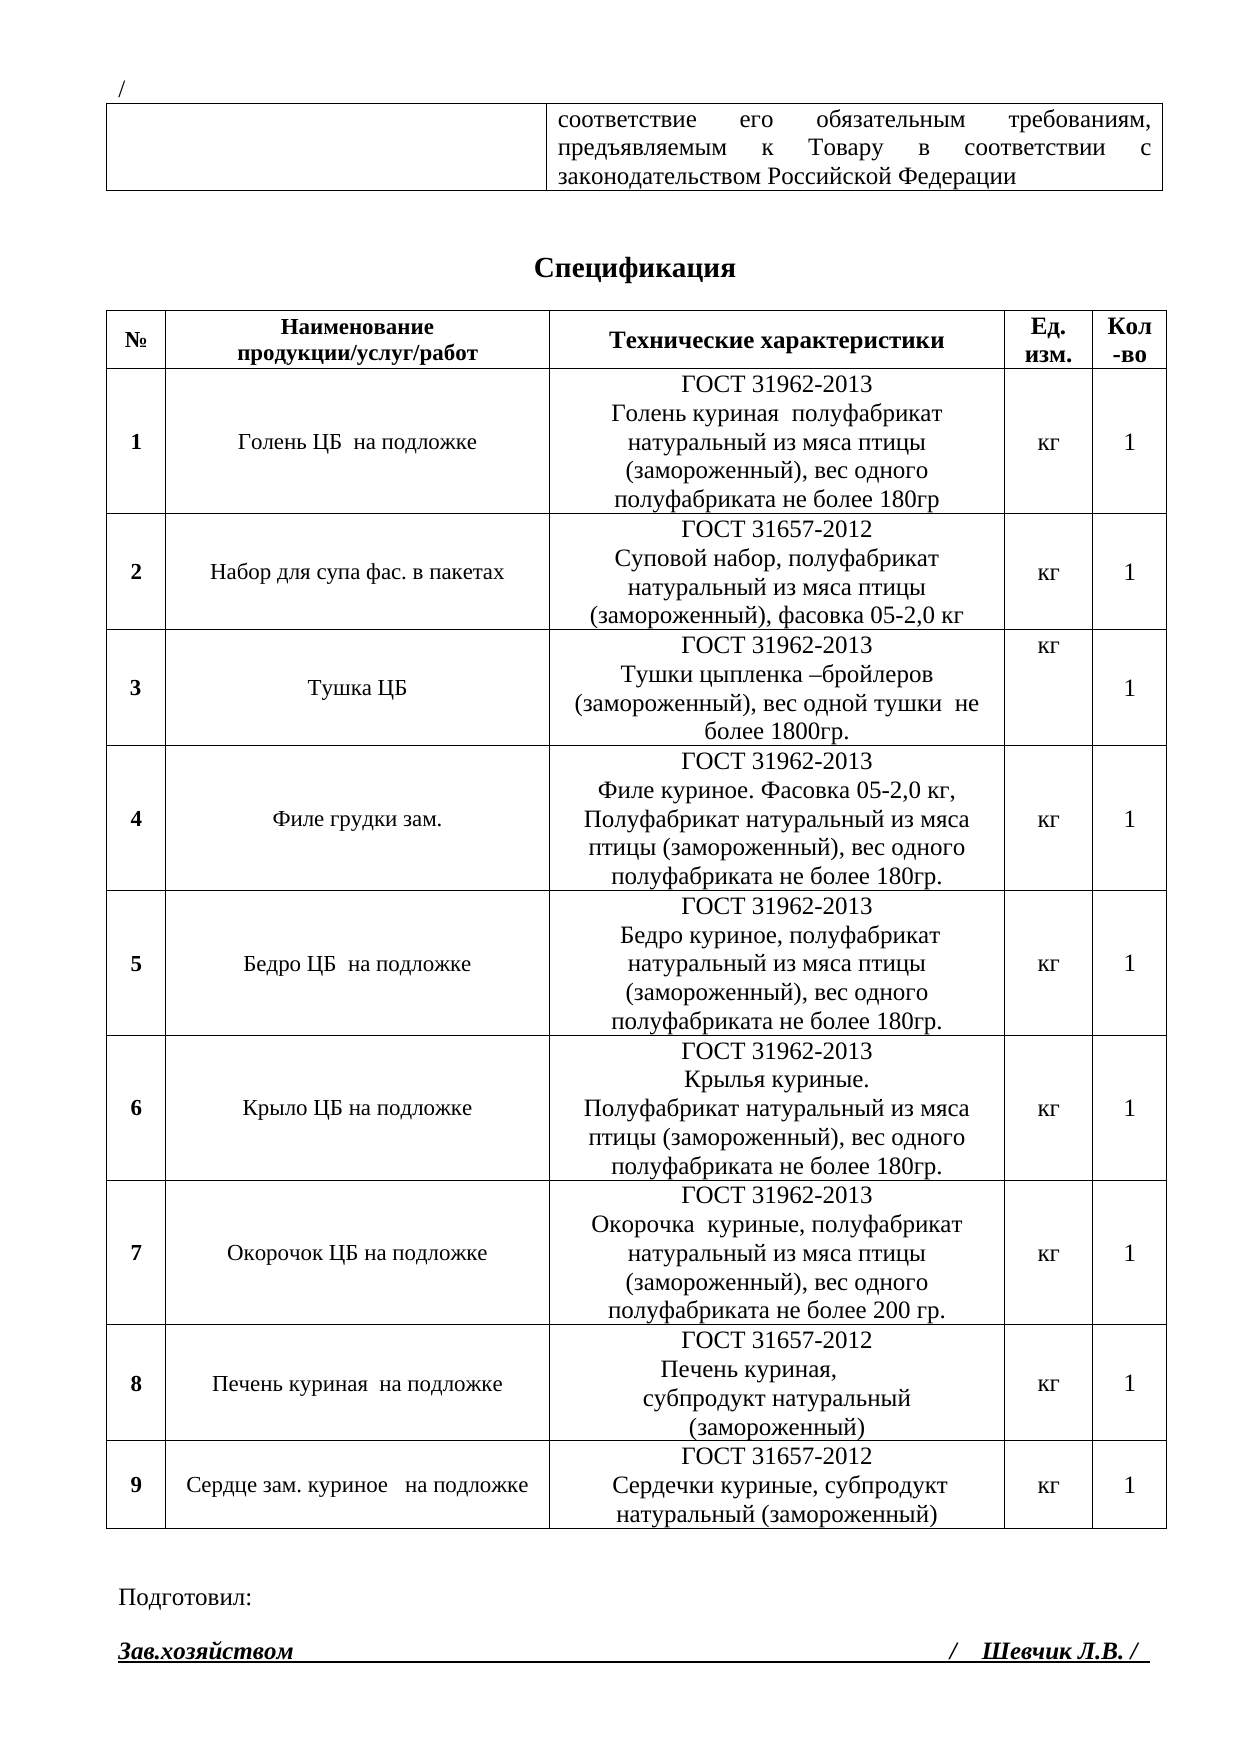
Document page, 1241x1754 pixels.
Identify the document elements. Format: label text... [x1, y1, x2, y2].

table_cell кг [1005, 1036, 1092, 1179]
table_cell 1 [1093, 369, 1166, 513]
table_cell ГОСТ 31962-2013 Окорочка куриные, полуфабрикат натуральный из мяса птицы (замороженный), вес одного полуфабриката не более 200 гр. [550, 1181, 1004, 1324]
table_cell 1 [1093, 514, 1166, 629]
table_header Наименование продукции/услуг/работ [166, 311, 549, 368]
text Спецификация [118, 250, 1152, 284]
table_cell Печень куриная на подложке [166, 1325, 549, 1440]
table_cell Бедро ЦБ на подложке [166, 891, 549, 1035]
table_cell 8 [107, 1325, 165, 1440]
table_cell 7 [107, 1181, 165, 1324]
table_cell 4 [107, 746, 165, 890]
table_cell ГОСТ 31657-2012 Печень куриная, субпродукт натуральный (замороженный) [550, 1325, 1004, 1440]
table_cell кг [1005, 1325, 1092, 1440]
table_header № [107, 311, 165, 368]
table_cell 1 [1093, 1441, 1166, 1528]
table_cell 1 [1093, 1036, 1166, 1179]
table_cell ГОСТ 31962-2013 Голень куриная полуфабрикат натуральный из мяса птицы (замороженный), вес одного полуфабриката не более 180гр [550, 369, 1004, 513]
table_cell 1 [1093, 1325, 1166, 1440]
table_cell 2 [107, 514, 165, 629]
table_cell 6 [107, 1036, 165, 1179]
table_cell кг [1005, 1441, 1092, 1528]
table_header Кол -во [1093, 311, 1166, 368]
table_cell 1 [1093, 1181, 1166, 1324]
text Подготовил: [118, 1582, 1152, 1611]
table_cell Крыло ЦБ на подложке [166, 1036, 549, 1179]
table_cell ГОСТ 31962-2013 Тушки цыпленка –бройлеров (замороженный), вес одной тушки не более 1800гр. [550, 630, 1004, 745]
table_cell кг [1005, 891, 1092, 1035]
table_cell ГОСТ 31962-2013 Филе куриное. Фасовка 05-2,0 кг, Полуфабрикат натуральный из мяса птицы (замороженный), вес одного полуфабриката не более 180гр. [550, 746, 1004, 890]
table_cell ГОСТ 31962-2013 Бедро куриное, полуфабрикат натуральный из мяса птицы (замороженный), вес одного полуфабриката не более 180гр. [550, 891, 1004, 1035]
table_cell Голень ЦБ на подложке [166, 369, 549, 513]
table_header Ед. изм. [1005, 311, 1092, 368]
table_cell 1 [107, 369, 165, 513]
table_cell Окорочок ЦБ на подложке [166, 1181, 549, 1324]
table_cell кг [1005, 514, 1092, 629]
table_header Технические характеристики [550, 311, 1004, 368]
table_cell ГОСТ 31657-2012 Сердечки куриные, субпродукт натуральный (замороженный) [550, 1441, 1004, 1528]
table_cell кг [1005, 369, 1092, 513]
table_cell Тушка ЦБ [166, 630, 549, 745]
table_cell кг [1005, 746, 1092, 890]
table_cell 1 [1093, 891, 1166, 1035]
table_cell ГОСТ 31657-2012 Суповой набор, полуфабрикат натуральный из мяса птицы (замороженный), фасовка 05-2,0 кг [550, 514, 1004, 629]
table_cell Набор для супа фас. в пакетах [166, 514, 549, 629]
table_cell ГОСТ 31962-2013 Крылья куриные. Полуфабрикат натуральный из мяса птицы (замороженный), вес одного полуфабриката не более 180гр. [550, 1036, 1004, 1179]
table_cell 1 [1093, 746, 1166, 890]
table_cell 3 [107, 630, 165, 745]
table_cell 1 [1093, 630, 1166, 745]
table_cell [547, 104, 1162, 190]
table_cell кг [1005, 1181, 1092, 1324]
text Зав.хозяйством / Шевчик Л.В. / [118, 1636, 1152, 1665]
table_cell Сердце зам. куриное на подложке [166, 1441, 549, 1528]
table_cell кг [1005, 630, 1092, 745]
table_cell 5 [107, 891, 165, 1035]
table_cell Филе грудки зам. [166, 746, 549, 890]
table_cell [107, 104, 546, 190]
table_cell 9 [107, 1441, 165, 1528]
